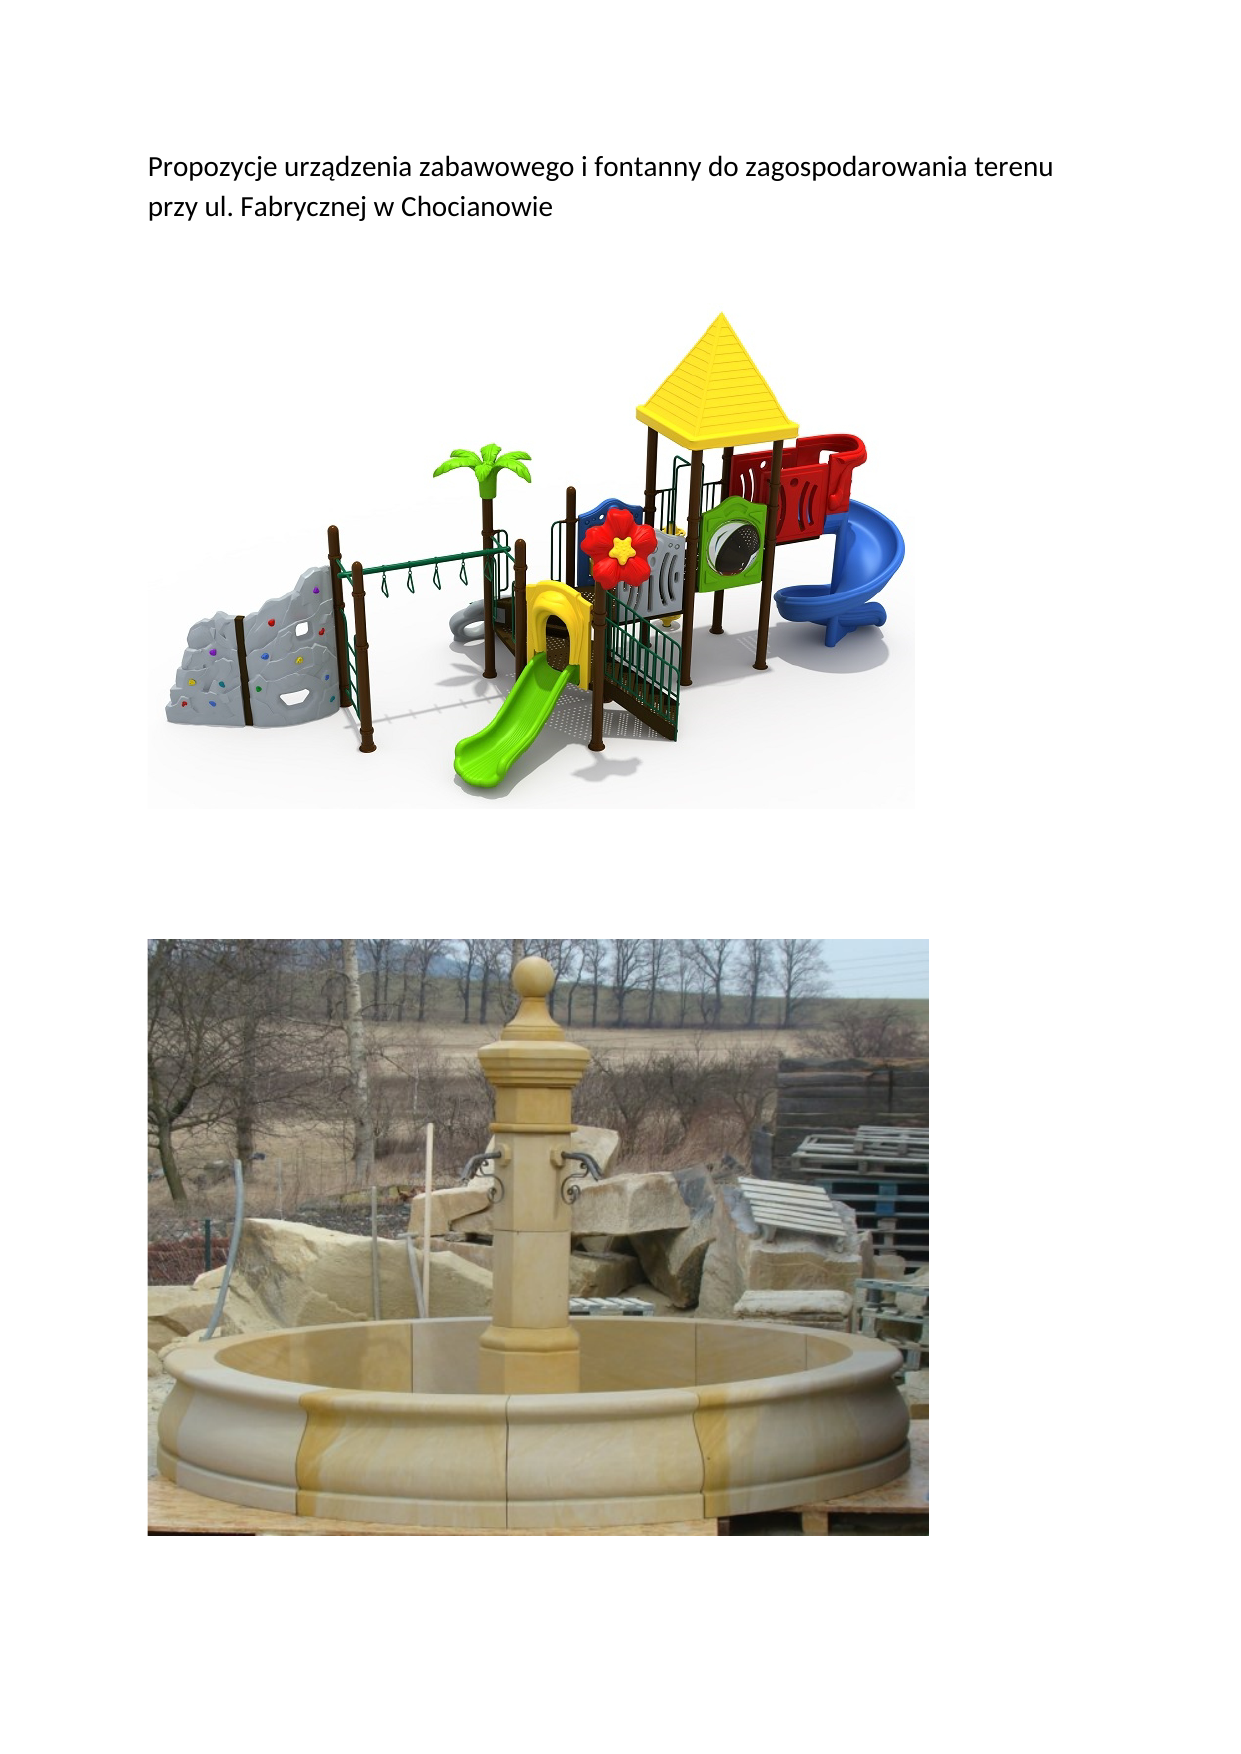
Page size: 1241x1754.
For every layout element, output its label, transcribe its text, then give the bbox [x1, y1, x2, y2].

picture [147, 939, 929, 1536]
text Propozycje urządzenia zabawowego i fontanny do zagospodarowania terenu przy ul. Fabrycznej w Chocianowie [148, 148, 1093, 224]
